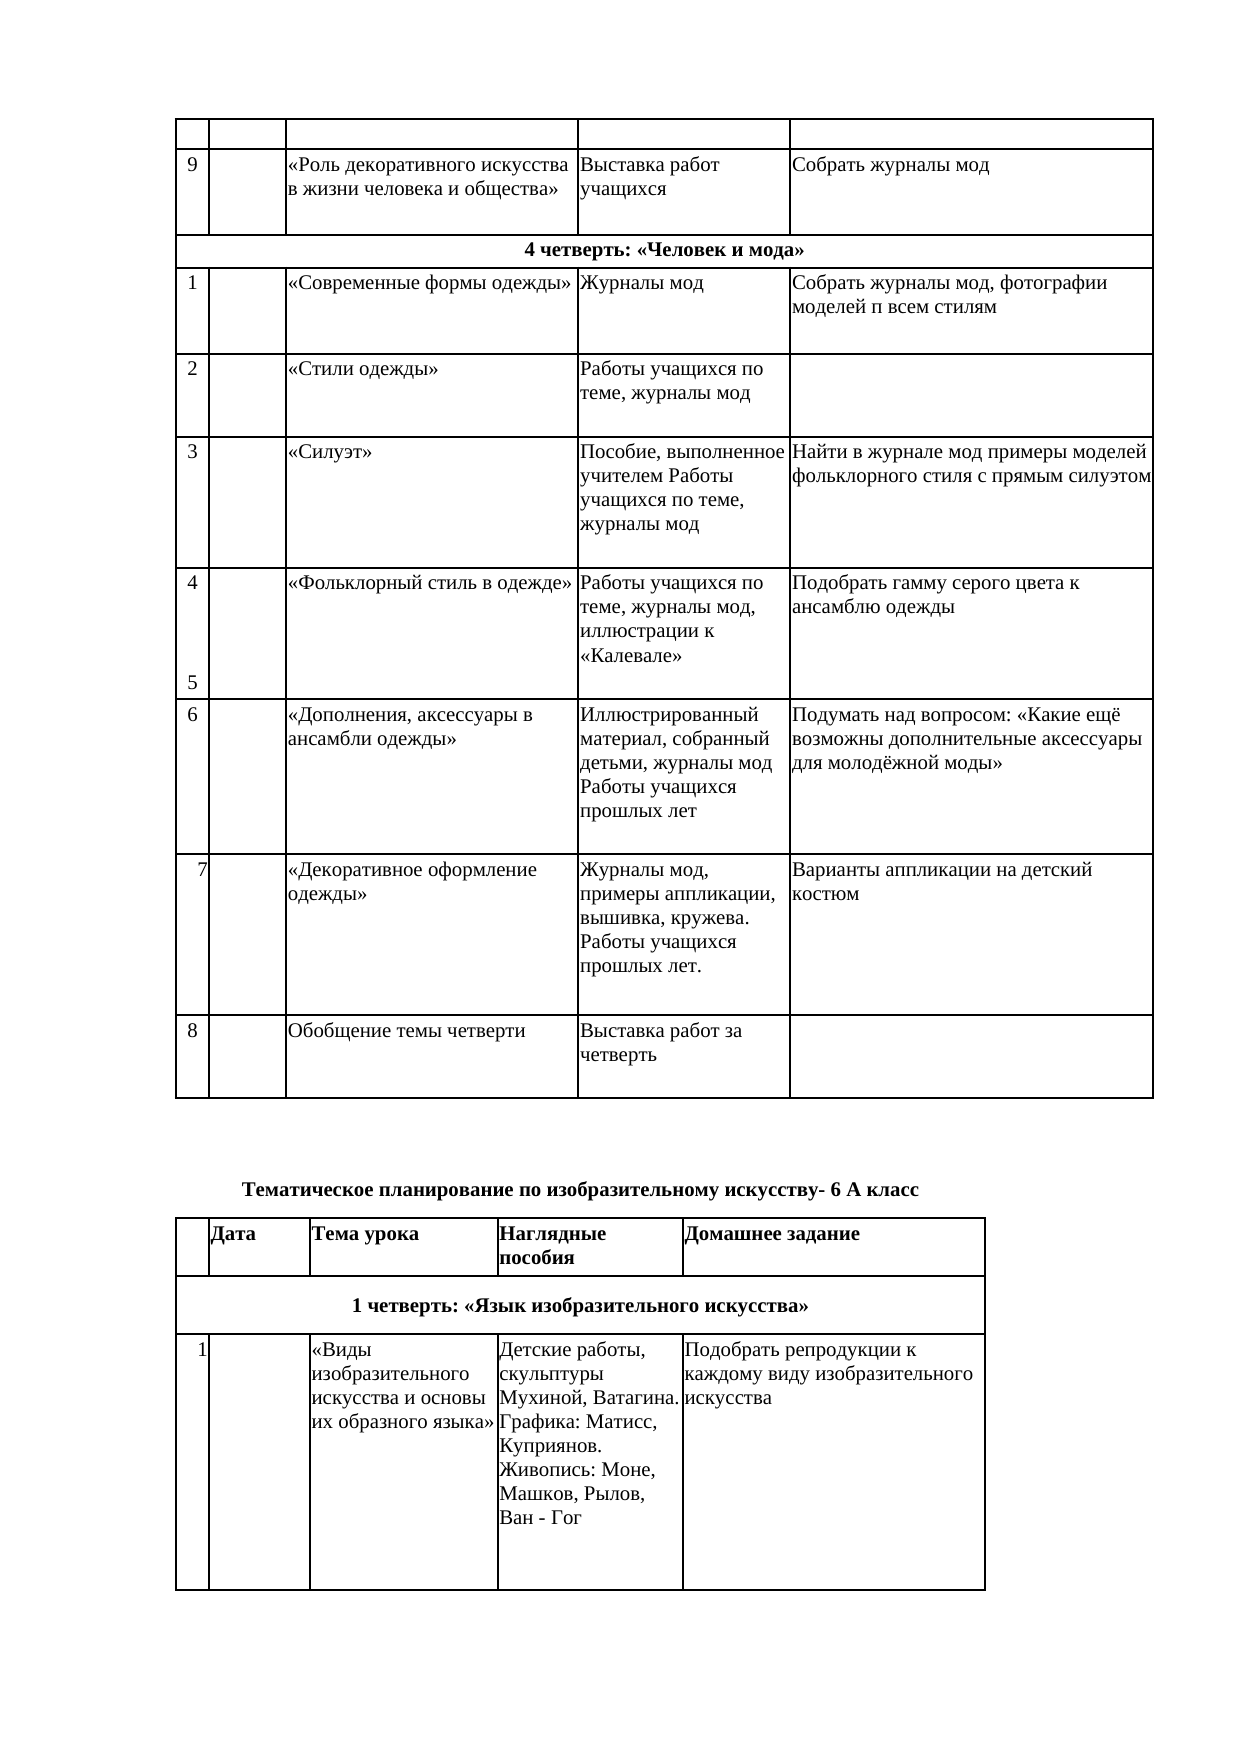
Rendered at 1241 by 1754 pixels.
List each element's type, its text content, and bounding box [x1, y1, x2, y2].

table_cell 2 [177, 355, 208, 406]
table_cell 9 [177, 150, 208, 204]
table_cell «Роль декоративного искусства в жизни человека и общества» [287, 150, 577, 204]
table_cell «Силуэт» [287, 438, 577, 537]
table_cell 1 четверть: «Язык изобразительного искусства» [177, 1277, 984, 1333]
table_cell 6 [177, 700, 208, 823]
table_cell [311, 1531, 497, 1589]
table_cell [287, 823, 577, 853]
table_cell [177, 120, 208, 148]
table_cell [791, 823, 1152, 853]
table_cell [791, 323, 1152, 352]
table_cell [210, 406, 285, 436]
table_cell 3 [177, 438, 208, 537]
table_cell Выставка работ за четверть [579, 1016, 789, 1067]
table_cell [287, 406, 577, 436]
table_cell «Дополнения, аксессуары в ансамбли одежды» [287, 700, 577, 823]
table_cell Найти в журнале мод примеры моделей фольклорного стиля с прямым силуэтом [791, 438, 1152, 537]
table_cell [210, 1016, 285, 1067]
table_cell [579, 323, 789, 352]
table_cell [210, 323, 285, 352]
table_cell [579, 537, 789, 567]
table_cell [287, 668, 577, 698]
table_cell [791, 1067, 1152, 1097]
table_header Тематическое планирование по изобразительному искусству- 6 А класс [176, 1161, 985, 1217]
table_cell [579, 984, 789, 1014]
table_cell [177, 323, 208, 352]
table_cell Наглядные пособия [499, 1219, 682, 1275]
table_cell [287, 204, 577, 234]
table_cell «Виды изобразительного искусства и основы их образного языка» [311, 1335, 497, 1531]
table_cell Дата [210, 1219, 309, 1275]
table_cell 5 [177, 668, 208, 698]
table_cell [210, 700, 285, 823]
table_cell 4 четверть: «Человек и мода» [177, 236, 1152, 267]
table_cell [499, 1531, 682, 1589]
table_cell [579, 1067, 789, 1097]
table_cell [210, 823, 285, 853]
table_cell Работы учащихся по теме, журналы мод, иллюстрации к «Калевале» [579, 569, 789, 668]
table_cell 1 [177, 1335, 208, 1589]
table_cell Тема урока [311, 1219, 497, 1275]
table_cell Работы учащихся по теме, журналы мод [579, 355, 789, 406]
table_cell [210, 537, 285, 567]
table_cell [177, 1219, 208, 1275]
table_cell Детские работы, скульптуры Мухиной, Ватагина. Графика: Матисс, Куприянов. Живопись: Моне, Машков, Рылов, Ван - Гог [499, 1335, 682, 1531]
table_cell 1 [177, 269, 208, 323]
table_cell [210, 984, 285, 1014]
table_cell [210, 1067, 285, 1097]
table_cell «Декоративное оформление одежды» [287, 855, 577, 984]
table_cell Подумать над вопросом: «Какие ещё возможны дополнительные аксессуары для молодёжной моды» [791, 700, 1152, 823]
table_cell Журналы мод [579, 269, 789, 323]
table_cell [287, 984, 577, 1014]
table_cell Выставка работ учащихся [579, 150, 789, 204]
table_cell [791, 537, 1152, 567]
table_cell «Стили одежды» [287, 355, 577, 406]
table_cell [579, 668, 789, 698]
table_cell [210, 355, 285, 406]
table_cell [287, 323, 577, 352]
table_cell [791, 355, 1152, 406]
table_cell [287, 120, 577, 148]
table_cell [177, 537, 208, 567]
table_cell Иллюстрированный материал, собранный детьми, журналы мод Работы учащихся прошлых лет [579, 700, 789, 823]
table_cell Собрать журналы мод [791, 150, 1152, 204]
table_cell [210, 150, 285, 204]
table_cell «Современные формы одежды» [287, 269, 577, 323]
table_cell 7 [177, 855, 208, 984]
table_cell Подобрать репродукции к каждому виду изобразительного искусства [684, 1335, 984, 1589]
table_cell [287, 1067, 577, 1097]
table_cell Журналы мод, примеры аппликации, вышивка, кружева. Работы учащихся прошлых лет. [579, 855, 789, 984]
table_cell Собрать журналы мод, фотографии моделей п всем стилям [791, 269, 1152, 323]
table_cell 4 [177, 569, 208, 668]
table_cell [177, 406, 208, 436]
table_cell Варианты аппликации на детский костюм [791, 855, 1152, 984]
table_cell [210, 668, 285, 698]
table_cell [791, 984, 1152, 1014]
table_cell [791, 1016, 1152, 1067]
table_cell [210, 269, 285, 323]
table_cell [579, 204, 789, 234]
table_cell [210, 204, 285, 234]
table_cell [287, 537, 577, 567]
table_cell Подобрать гамму серого цвета к ансамблю одежды [791, 569, 1152, 668]
table_cell Пособие, выполненное учителем Работы учащихся по теме, журналы мод [579, 438, 789, 537]
table_cell [791, 406, 1152, 436]
table_cell [791, 204, 1152, 234]
table_cell [210, 855, 285, 984]
table_cell [177, 204, 208, 234]
table_cell [177, 984, 208, 1014]
table_cell [579, 406, 789, 436]
table_cell [210, 1335, 309, 1531]
table_cell [210, 569, 285, 668]
table_cell [579, 120, 789, 148]
table_cell [210, 1531, 309, 1589]
table_cell [791, 120, 1152, 148]
table_cell 8 [177, 1016, 208, 1067]
table_cell Домашнее задание [684, 1219, 984, 1275]
table_cell [177, 823, 208, 853]
table_cell [791, 668, 1152, 698]
table_cell [177, 1067, 208, 1097]
table_cell [210, 438, 285, 537]
table_cell [210, 120, 285, 148]
table_cell Обобщение темы четверти [287, 1016, 577, 1067]
table_cell [579, 823, 789, 853]
table_cell «Фольклорный стиль в одежде» [287, 569, 577, 668]
